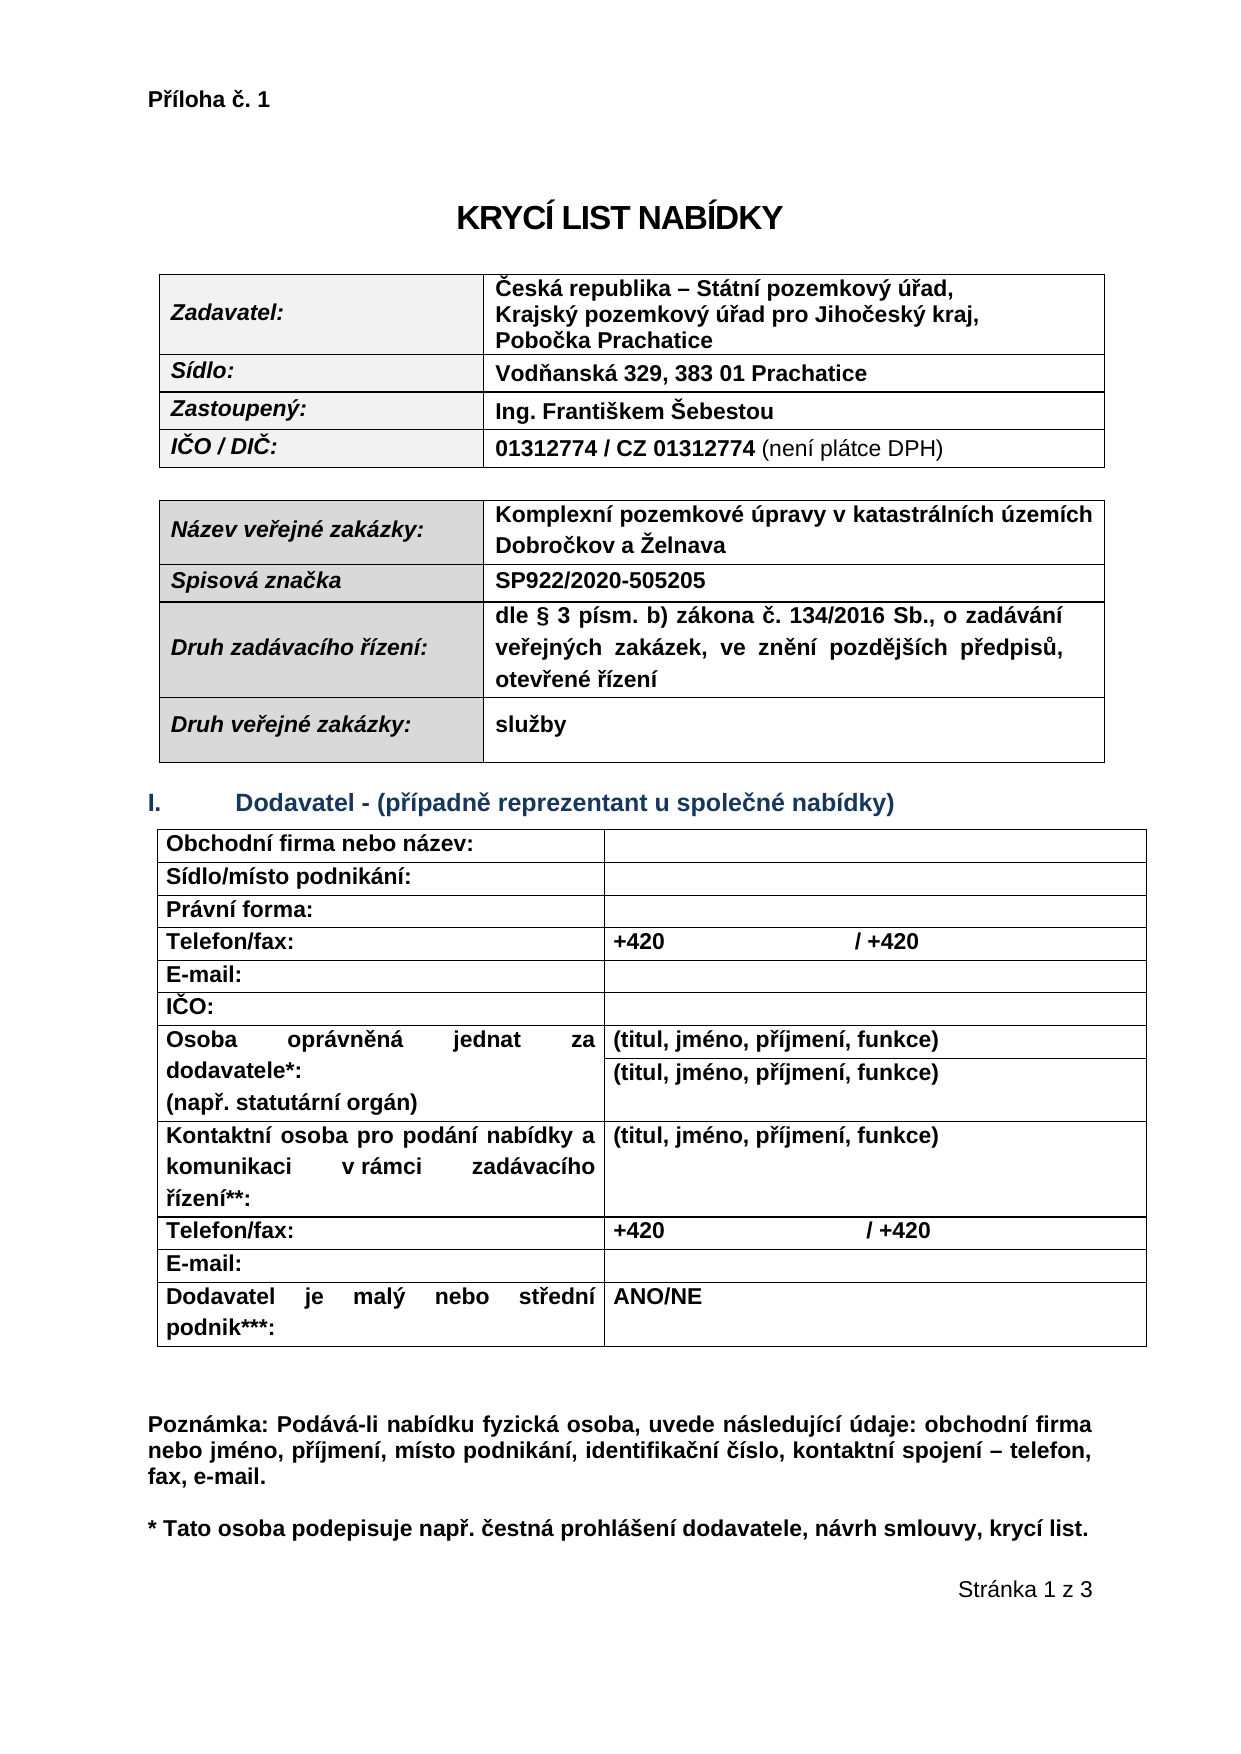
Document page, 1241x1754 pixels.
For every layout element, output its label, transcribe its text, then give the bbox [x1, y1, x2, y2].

table_cell Sídlo/místo podnikání: [158, 863, 604, 894]
table_cell [605, 961, 1146, 992]
table_cell SP922/2020-505205 [484, 565, 1104, 601]
table_cell Sídlo: [160, 355, 483, 391]
table_cell Druh veřejné zakázky: [160, 698, 483, 762]
text * Tato osoba podepisuje např. čestná prohlášení dodavatele, návrh smlouvy, krycí list. [148, 1515, 1093, 1541]
table_cell Ing. Františkem Šebestou [484, 393, 1104, 429]
table_header Název veřejné zakázky: [160, 501, 483, 564]
table_cell Právní forma: [158, 896, 604, 927]
table_cell Dodavatel je malý nebo střední podnik***: [158, 1283, 604, 1346]
table_cell 01312774 / CZ 01312774 (není plátce DPH) [484, 430, 1104, 467]
table_header [605, 830, 1146, 862]
table_cell Zastoupený: [160, 393, 483, 429]
table_cell služby [484, 698, 1104, 762]
text Poznámka: Podává-li nabídku fyzická osoba, uvede následující údaje: obchodní firma nebo jméno, příjmení, místo podnikání, identifikační číslo, kontaktní spojení – telefon, fax, e-mail. [148, 1411, 1093, 1490]
table_cell IČO / DIČ: [160, 430, 483, 467]
table_cell +420 / +420 [605, 928, 1146, 960]
table_cell Vodňanská 329, 383 01 Prachatice [484, 355, 1104, 391]
table_cell E-mail: [158, 961, 604, 992]
table_cell [605, 863, 1146, 894]
table_cell +420 / +420 [605, 1218, 1146, 1249]
table_header Obchodní firma nebo název: [158, 830, 604, 862]
table_cell Spisová značka [160, 565, 483, 601]
table_header Komplexní pozemkové úpravy v katastrálních územích Dobročkov a Želnava [484, 501, 1104, 564]
table_header Zadavatel: [160, 275, 483, 354]
title Krycí list nabídky [148, 198, 1093, 236]
table_cell (titul, jméno, příjmení, funkce) [605, 1026, 1146, 1057]
table_cell IČO: [158, 993, 604, 1025]
table_header Česká republika – Státní pozemkový úřad, Krajský pozemkový úřad pro Jihočeský kraj, Pobočka Prachatice [484, 275, 1104, 354]
subtitle Dodavatel - (případně reprezentant u společné nabídky) [148, 788, 1093, 817]
table_cell E-mail: [158, 1250, 604, 1282]
table_cell Kontaktní osoba pro podání nabídky a komunikaci v rámci zadávacího řízení**: [158, 1122, 604, 1216]
table_cell [605, 993, 1146, 1025]
table_cell Druh zadávacího řízení: [160, 603, 483, 697]
table_cell dle § 3 písm. b) zákona č. 134/2016 Sb., o zadávání veřejných zakázek, ve znění pozdějších předpisů, otevřené řízení [484, 603, 1104, 697]
table_cell Telefon/fax: [158, 1218, 604, 1249]
table_cell (titul, jméno, příjmení, funkce) [605, 1122, 1146, 1216]
table_cell Osoba oprávněná jednat za dodavatele*: (např. statutární orgán) [158, 1026, 604, 1121]
table_cell ANO/NE [605, 1283, 1146, 1346]
table_cell (titul, jméno, příjmení, funkce) [605, 1059, 1146, 1121]
table_cell [605, 896, 1146, 927]
table_cell Telefon/fax: [158, 928, 604, 960]
table_cell [605, 1250, 1146, 1282]
